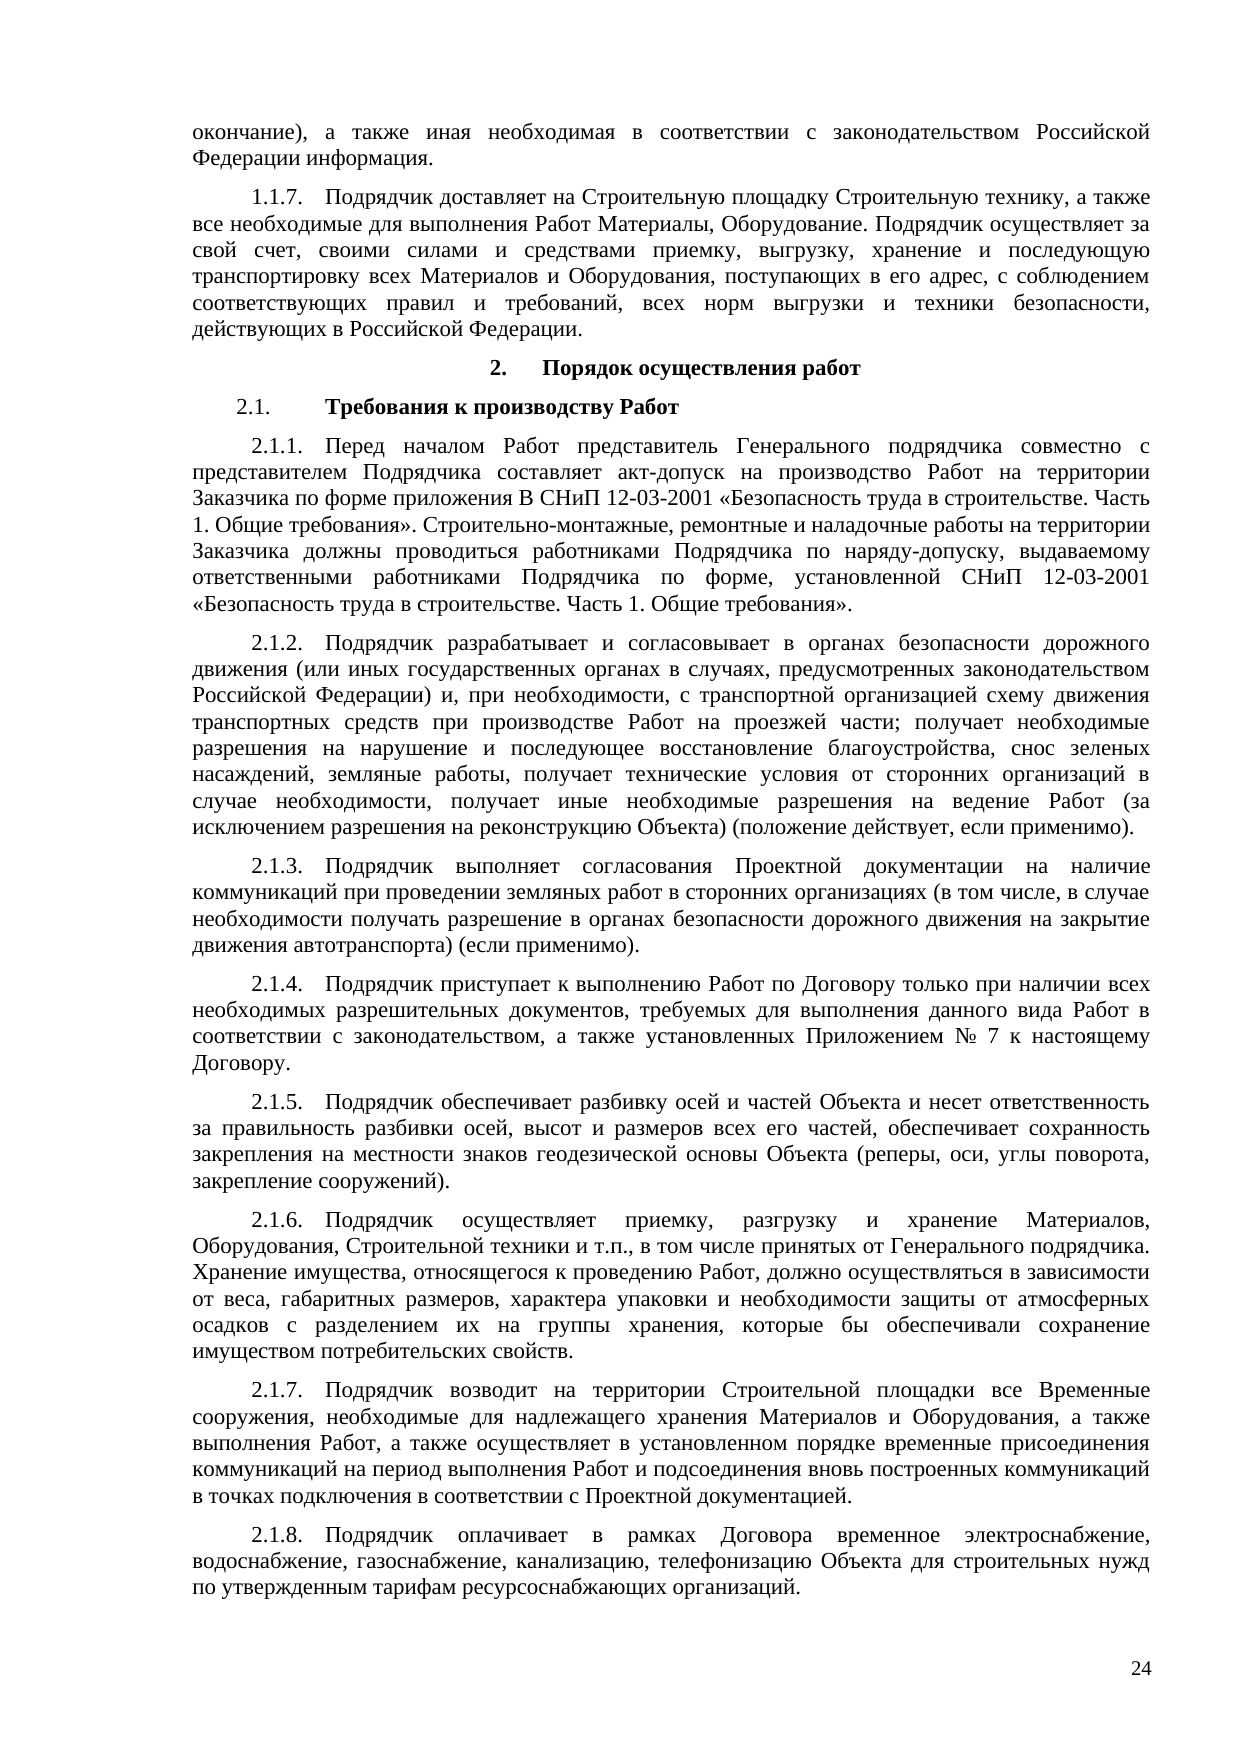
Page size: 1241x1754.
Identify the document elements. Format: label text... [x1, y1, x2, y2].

text Перед началом Работ представитель Генерального подрядчика совместно с представителем Подрядчика составляет акт-допуск на производство Работ на территории Заказчика по форме приложения В СНиП 12-03-2001 «Безопасность труда в строительстве. Часть 1. Общие требования». Строительно-монтажные, ремонтные и наладочные работы на территории Заказчика должны проводиться работниками Подрядчика по наряду-допуску, выдаваемому ответственными работниками Подрядчика по форме, установленной СНиП 12-03-2001 «Безопасность труда в строительстве. Часть 1. Общие требования». [192, 432, 1152, 616]
text Требования к производству Работ [177, 393, 1152, 419]
text Порядок осуществления работ [177, 354, 1152, 380]
text Подрядчик осуществляет приемку, разгрузку и хранение Материалов, Оборудования, Строительной техники и т.п., в том числе принятых от Генерального подрядчика. Хранение имущества, относящегося к проведению Работ, должно осуществляться в зависимости от веса, габаритных размеров, характера упаковки и необходимости защиты от атмосферных осадков с разделением их на группы хранения, которые бы обеспечивали сохранение имуществом потребительских свойств. [192, 1206, 1152, 1364]
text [192, 118, 1152, 171]
text Подрядчик выполняет согласования Проектной документации на наличие коммуникаций при проведении земляных работ в сторонних организациях (в том числе, в случае необходимости получать разрешение в органах безопасности дорожного движения на закрытие движения автотранспорта) (если применимо). [192, 852, 1152, 957]
text Подрядчик разрабатывает и согласовывает в органах безопасности дорожного движения (или иных государственных органах в случаях, предусмотренных законодательством Российской Федерации) и, при необходимости, с транспортной организацией схему движения транспортных средств при производстве Работ на проезжей части; получает необходимые разрешения на нарушение и последующее восстановление благоустройства, снос зеленых насаждений, земляные работы, получает технические условия от сторонних организаций в случае необходимости, получает иные необходимые разрешения на ведение Работ (за исключением разрешения на реконструкцию Объекта) (положение действует, если применимо). [192, 629, 1152, 839]
text Подрядчик оплачивает в рамках Договора временное электроснабжение, водоснабжение, газоснабжение, канализацию, телефонизацию Объекта для строительных нужд по утвержденным тарифам ресурсоснабжающих организаций. [192, 1521, 1152, 1600]
text Подрядчик приступает к выполнению Работ по Договору только при наличии всех необходимых разрешительных документов, требуемых для выполнения данного вида Работ в соответствии с законодательством, а также установленных Приложением № 7 к настоящему Договору. [192, 970, 1152, 1075]
text Подрядчик доставляет на Строительную площадку Строительную технику, а также все необходимые для выполнения Работ Материалы, Оборудование. Подрядчик осуществляет за свой счет, своими силами и средствами приемку, выгрузку, хранение и последующую транспортировку всех Материалов и Оборудования, поступающих в его адрес, с соблюдением соответствующих правил и требований, всех норм выгрузки и техники безопасности, действующих в Российской Федерации. [192, 183, 1152, 341]
text Подрядчик обеспечивает разбивку осей и частей Объекта и несет ответственность за правильность разбивки осей, высот и размеров всех его частей, обеспечивает сохранность закрепления на местности знаков геодезической основы Объекта (реперы, оси, углы поворота, закрепление сооружений). [192, 1088, 1152, 1193]
text Подрядчик возводит на территории Строительной площадки все Временные сооружения, необходимые для надлежащего хранения Материалов и Оборудования, а также выполнения Работ, а также осуществляет в установленном порядке временные присоединения коммуникаций на период выполнения Работ и подсоединения вновь построенных коммуникаций в точках подключения в соответствии с Проектной документацией. [192, 1376, 1152, 1508]
